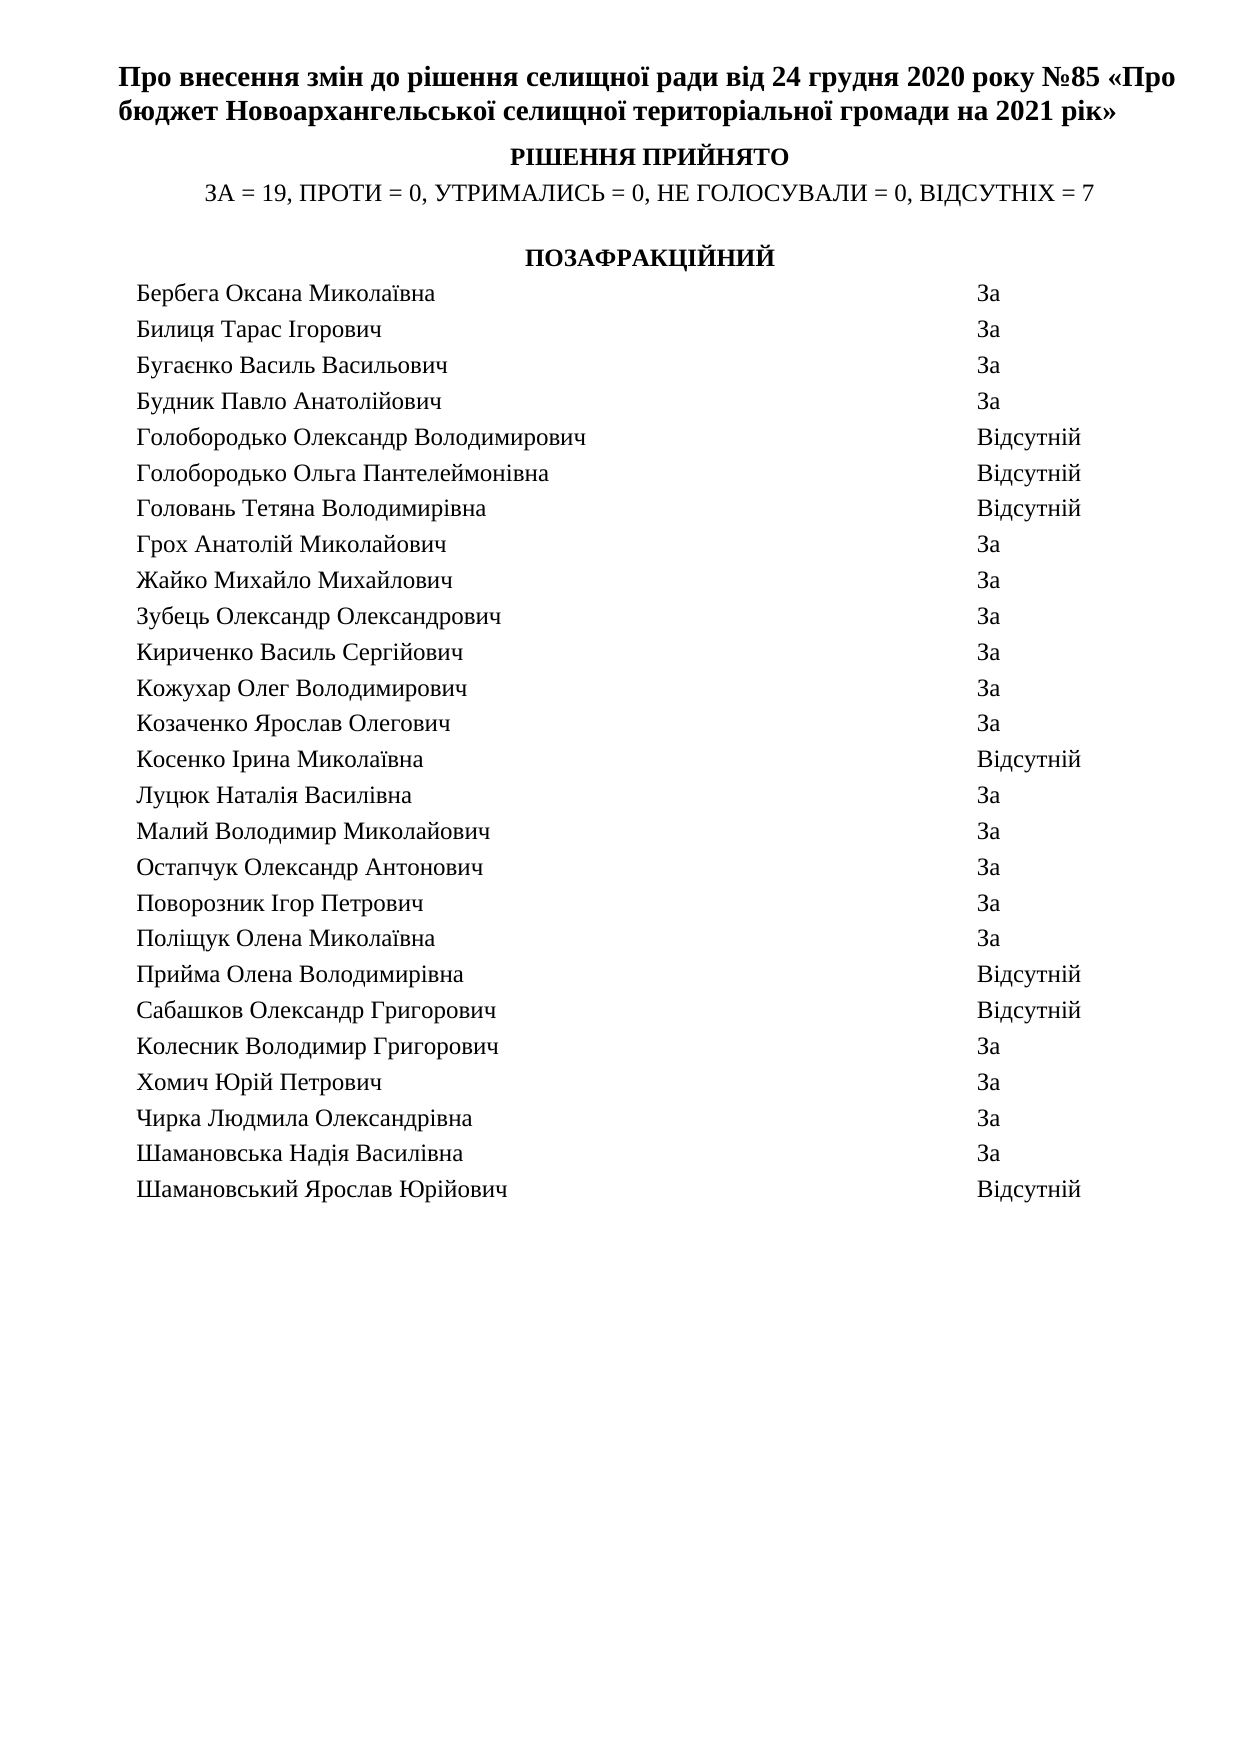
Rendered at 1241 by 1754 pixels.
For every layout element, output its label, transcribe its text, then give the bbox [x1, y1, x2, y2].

table_cell Відсутній [959, 956, 1181, 992]
table_cell За [959, 633, 1181, 669]
table_cell Кириченко Василь Сергійович [118, 633, 959, 669]
table_cell За [959, 1028, 1181, 1063]
table_cell За [959, 562, 1181, 597]
table_cell Колесник Володимир Григорович [118, 1028, 959, 1063]
table_cell За [959, 1135, 1181, 1171]
table_cell Відсутній [959, 1171, 1181, 1207]
table_cell За [959, 1063, 1181, 1099]
table_cell Козаченко Ярослав Олегович [118, 705, 959, 741]
table_cell За [959, 383, 1181, 418]
table_cell Головань Тетяна Володимирівна [118, 490, 959, 526]
table_cell Косенко Ірина Миколаївна [118, 741, 959, 777]
table_cell Поліщук Олена Миколаївна [118, 920, 959, 956]
table_cell За [959, 275, 1181, 311]
table_cell Голобородько Олександр Володимирович [118, 418, 959, 454]
table_cell Відсутній [959, 741, 1181, 777]
table_cell За [959, 705, 1181, 741]
table_cell Відсутній [959, 418, 1181, 454]
table_cell Кожухар Олег Володимирович [118, 669, 959, 705]
table_cell За [959, 884, 1181, 920]
table_cell За [959, 347, 1181, 382]
table_cell За [959, 848, 1181, 884]
table_cell Відсутній [959, 490, 1181, 526]
table_cell Жайко Михайло Михайлович [118, 562, 959, 597]
table_cell Зубець Олександр Олександрович [118, 598, 959, 633]
table_cell Шамановський Ярослав Юрійович [118, 1171, 959, 1207]
table_cell Поворозник Ігор Петрович [118, 884, 959, 920]
table_cell За [959, 920, 1181, 956]
table_cell позафракційний [118, 210, 1181, 275]
table_cell Бербега Оксана Миколаївна [118, 275, 959, 311]
table_cell Шамановська Надія Василівна [118, 1135, 959, 1171]
table_cell Прийма Олена Володимирівна [118, 956, 959, 992]
table_cell Бугаєнко Василь Васильович [118, 347, 959, 382]
table_cell ЗА = 19, ПРОТИ = 0, УТРИМАЛИСЬ = 0, НЕ ГОЛОСУВАЛИ = 0, ВІДСУТНІХ = 7 [118, 175, 1181, 210]
table_cell Хомич Юрій Петрович [118, 1063, 959, 1099]
table_cell Луцюк Наталія Василівна [118, 777, 959, 812]
table_cell За [959, 777, 1181, 812]
table_cell Голобородько Ольга Пантелеймонівна [118, 454, 959, 490]
table_cell Малий Володимир Миколайович [118, 813, 959, 848]
table_cell За [959, 526, 1181, 562]
table_cell Сабашков Олександр Григорович [118, 992, 959, 1027]
table_cell За [959, 1099, 1181, 1135]
table_cell Остапчук Олександр Антонович [118, 848, 959, 884]
table_header Рішення прийнято [118, 139, 1181, 174]
table_cell Відсутній [959, 454, 1181, 490]
table_cell За [959, 669, 1181, 705]
table_cell Билиця Тарас Ігорович [118, 311, 959, 347]
table_cell За [959, 311, 1181, 347]
table_cell Будник Павло Анатолійович [118, 383, 959, 418]
table_cell За [959, 598, 1181, 633]
subtitle Про внесення змін до рішення селищної ради від 24 грудня 2020 року №85 «Про бюджет Новоархангельської селищної територіальної громади на 2021 рік» [118, 59, 1181, 126]
table_cell Чирка Людмила Олександрівна [118, 1099, 959, 1135]
table_cell Відсутній [959, 992, 1181, 1027]
table_cell Грох Анатолій Миколайович [118, 526, 959, 562]
table_cell За [959, 813, 1181, 848]
